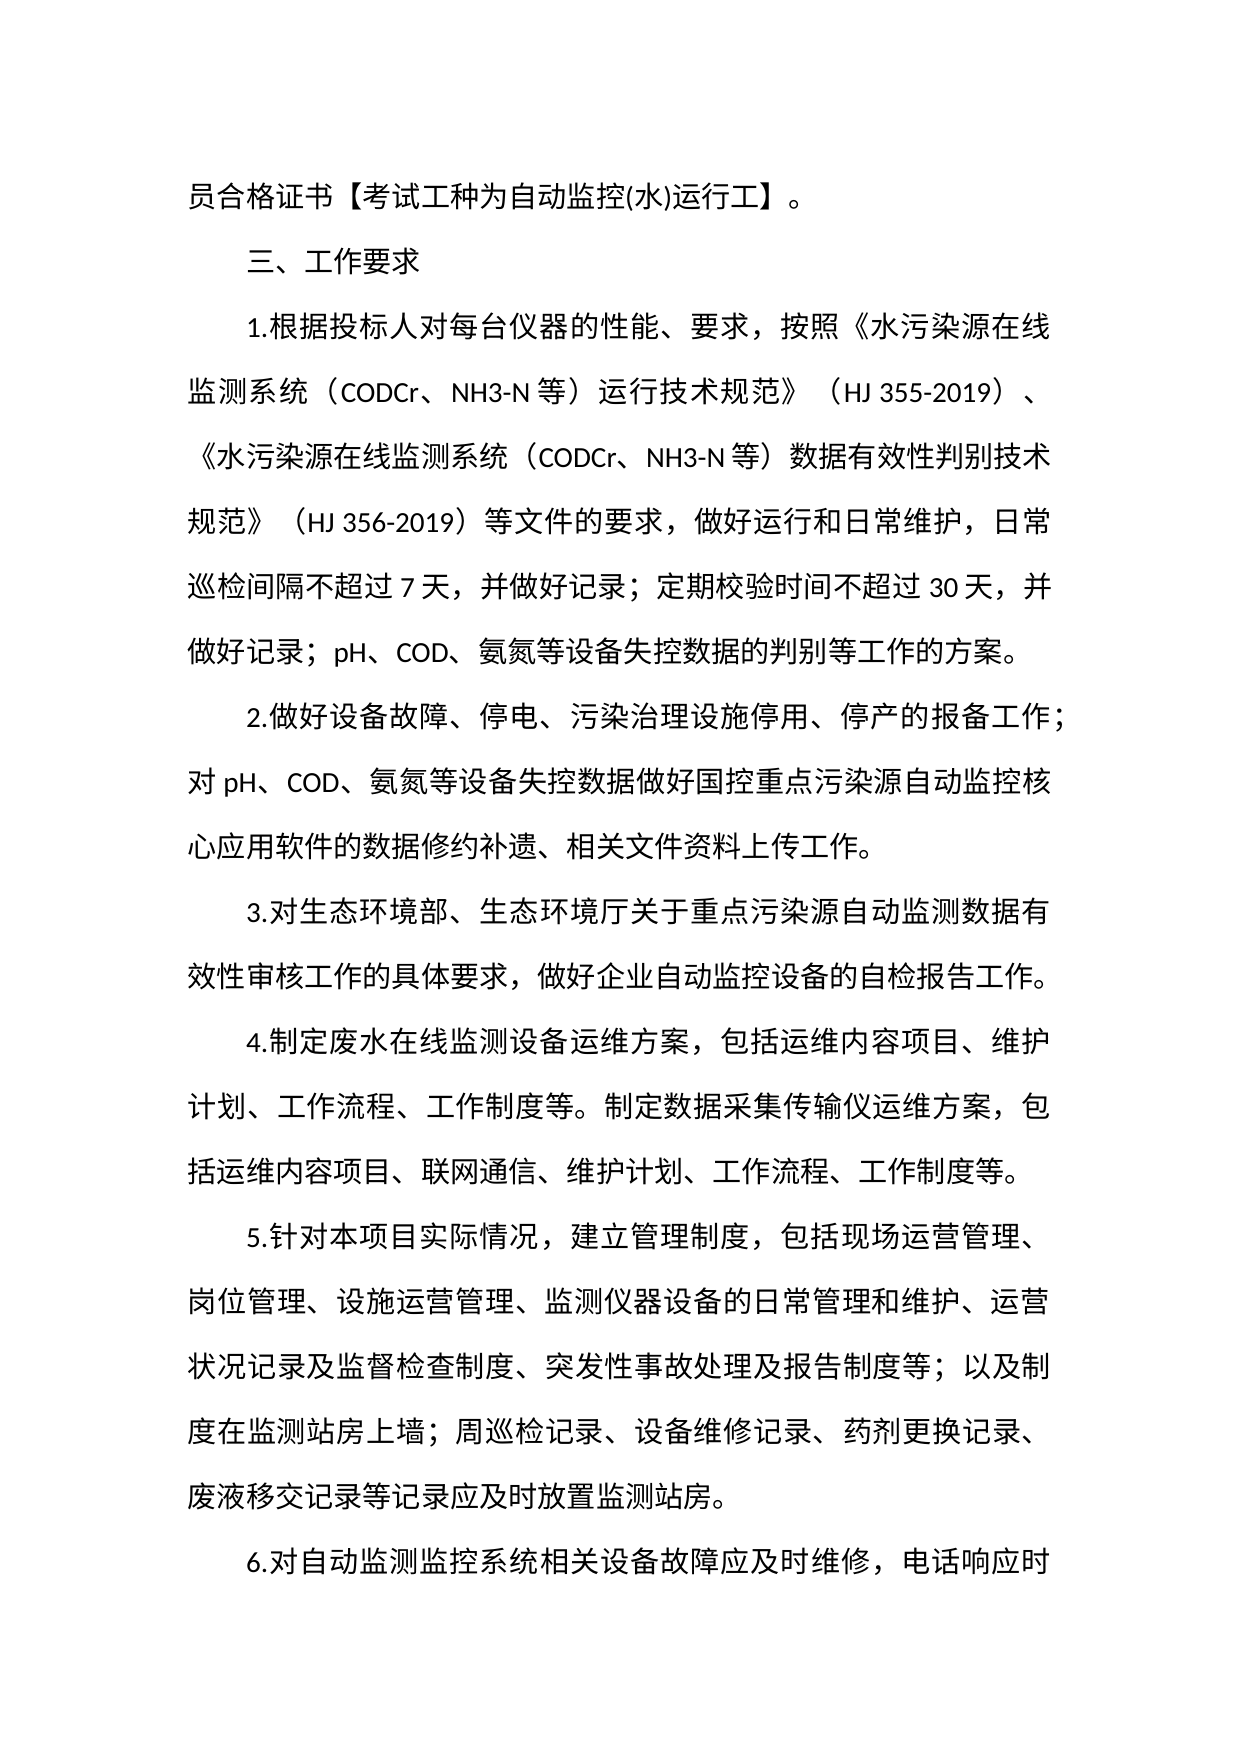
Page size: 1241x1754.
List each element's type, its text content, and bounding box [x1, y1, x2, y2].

list 1.根据投标人对每台仪器的性能、要求，按照《水污染源在线监测系统（CODCr、NH3-N等）运行技术规范》（HJ 355-2019）、《水污染源在线监测系统（CODCr、NH3-N等）数据有效性判别技术规范》（HJ 356-2019）等文件的要求，做好运行和日常维护，日常巡检间隔不超过7天，并做好记录；定期校验时间不超过30天，并做好记录；pH、COD、氨氮等设备失控数据的判别等工作的方案。 [187, 292, 1053, 682]
list 5.针对本项目实际情况，建立管理制度，包括现场运营管理、岗位管理、设施运营管理、监测仪器设备的日常管理和维护、运营状况记录及监督检查制度、突发性事故处理及报告制度等；以及制度在监测站房上墙；周巡检记录、设备维修记录、药剂更换记录、废液移交记录等记录应及时放置监测站房。 [187, 1202, 1053, 1527]
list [187, 162, 1053, 227]
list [187, 1527, 1053, 1592]
list 2.做好设备故障、停电、污染治理设施停用、停产的报备工作；对pH、COD、氨氮等设备失控数据做好国控重点污染源自动监控核心应用软件的数据修约补遗、相关文件资料上传工作。 [187, 682, 1053, 877]
list 三、工作要求 [187, 227, 1053, 292]
list 4.制定废水在线监测设备运维方案，包括运维内容项目、维护计划、工作流程、工作制度等。制定数据采集传输仪运维方案，包括运维内容项目、联网通信、维护计划、工作流程、工作制度等。 [187, 1007, 1053, 1202]
list 3.对生态环境部、生态环境厅关于重点污染源自动监测数据有效性审核工作的具体要求，做好企业自动监控设备的自检报告工作。 [187, 877, 1053, 1007]
